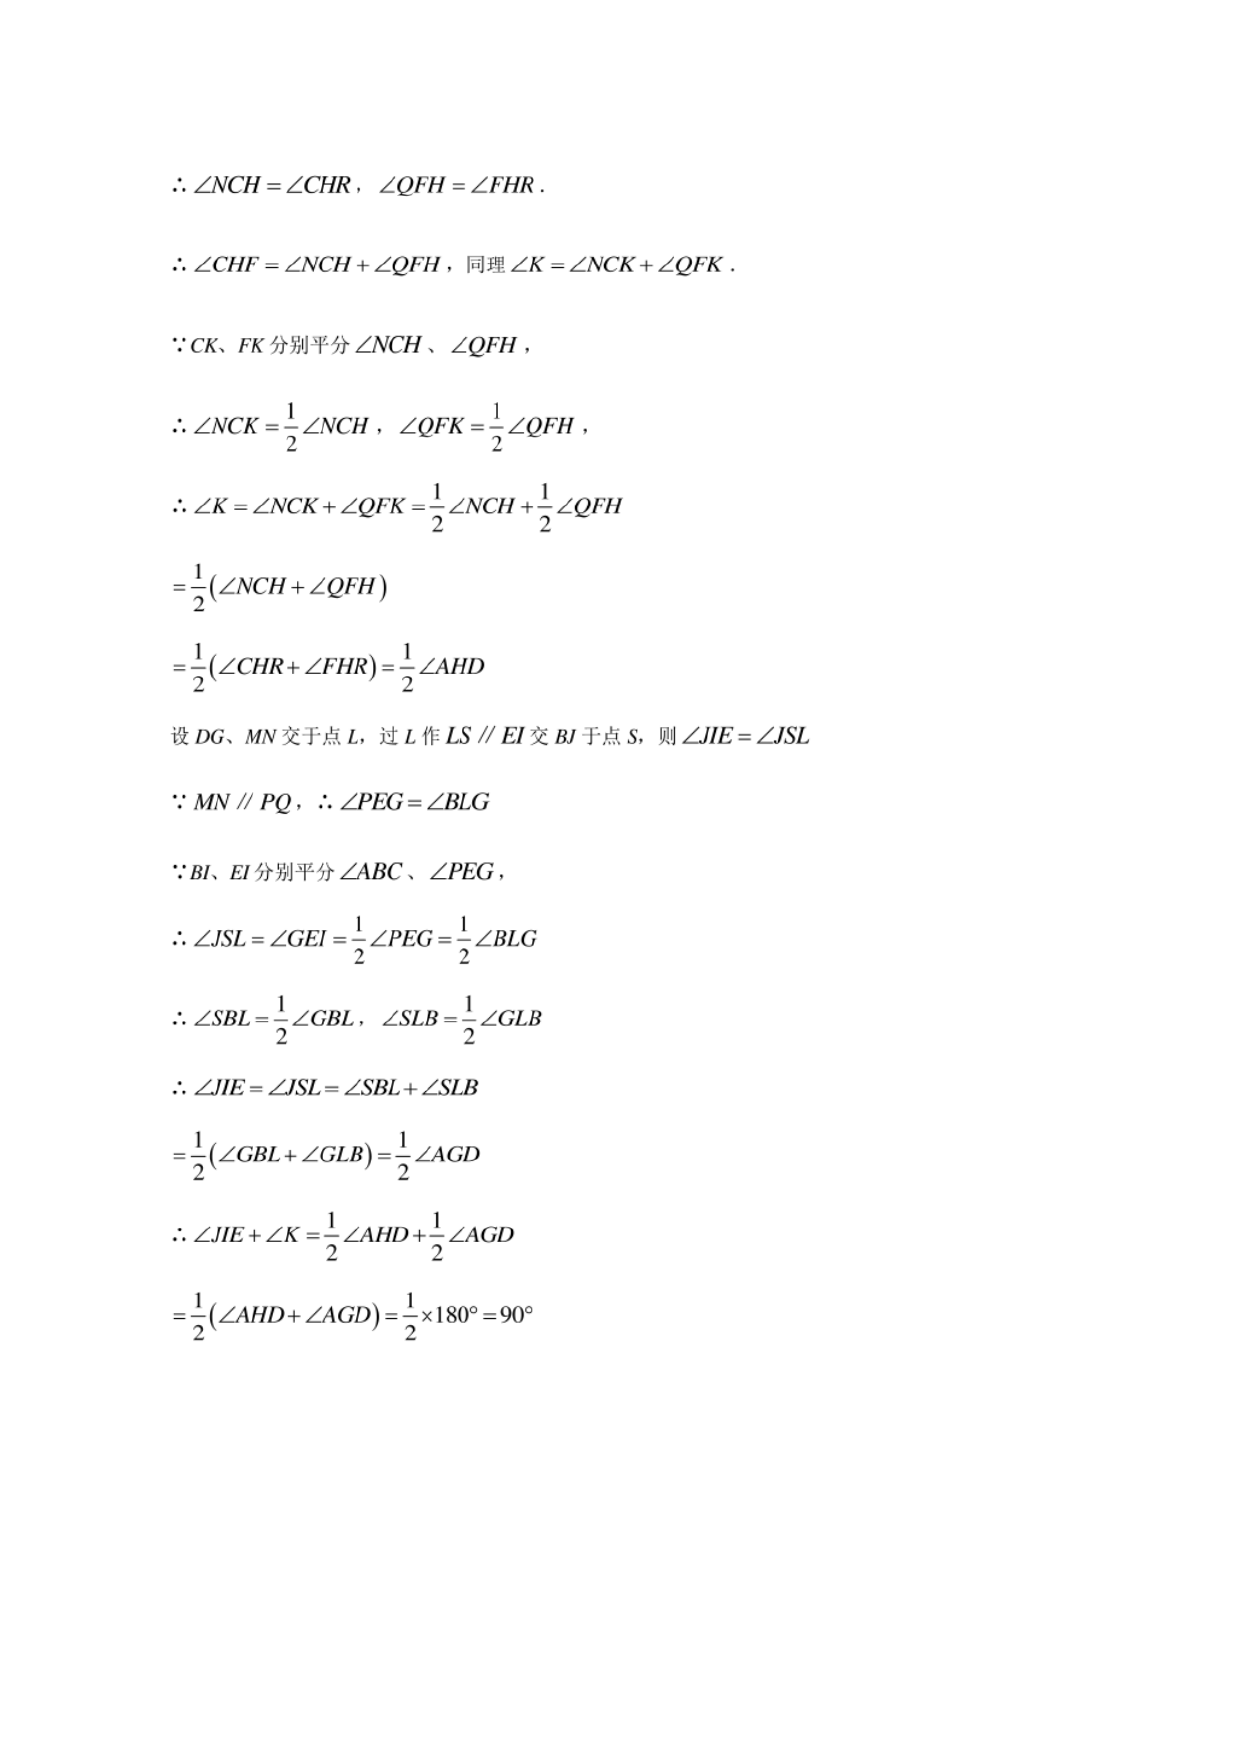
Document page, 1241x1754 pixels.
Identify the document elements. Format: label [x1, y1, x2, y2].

picture [147, 162, 1093, 1469]
